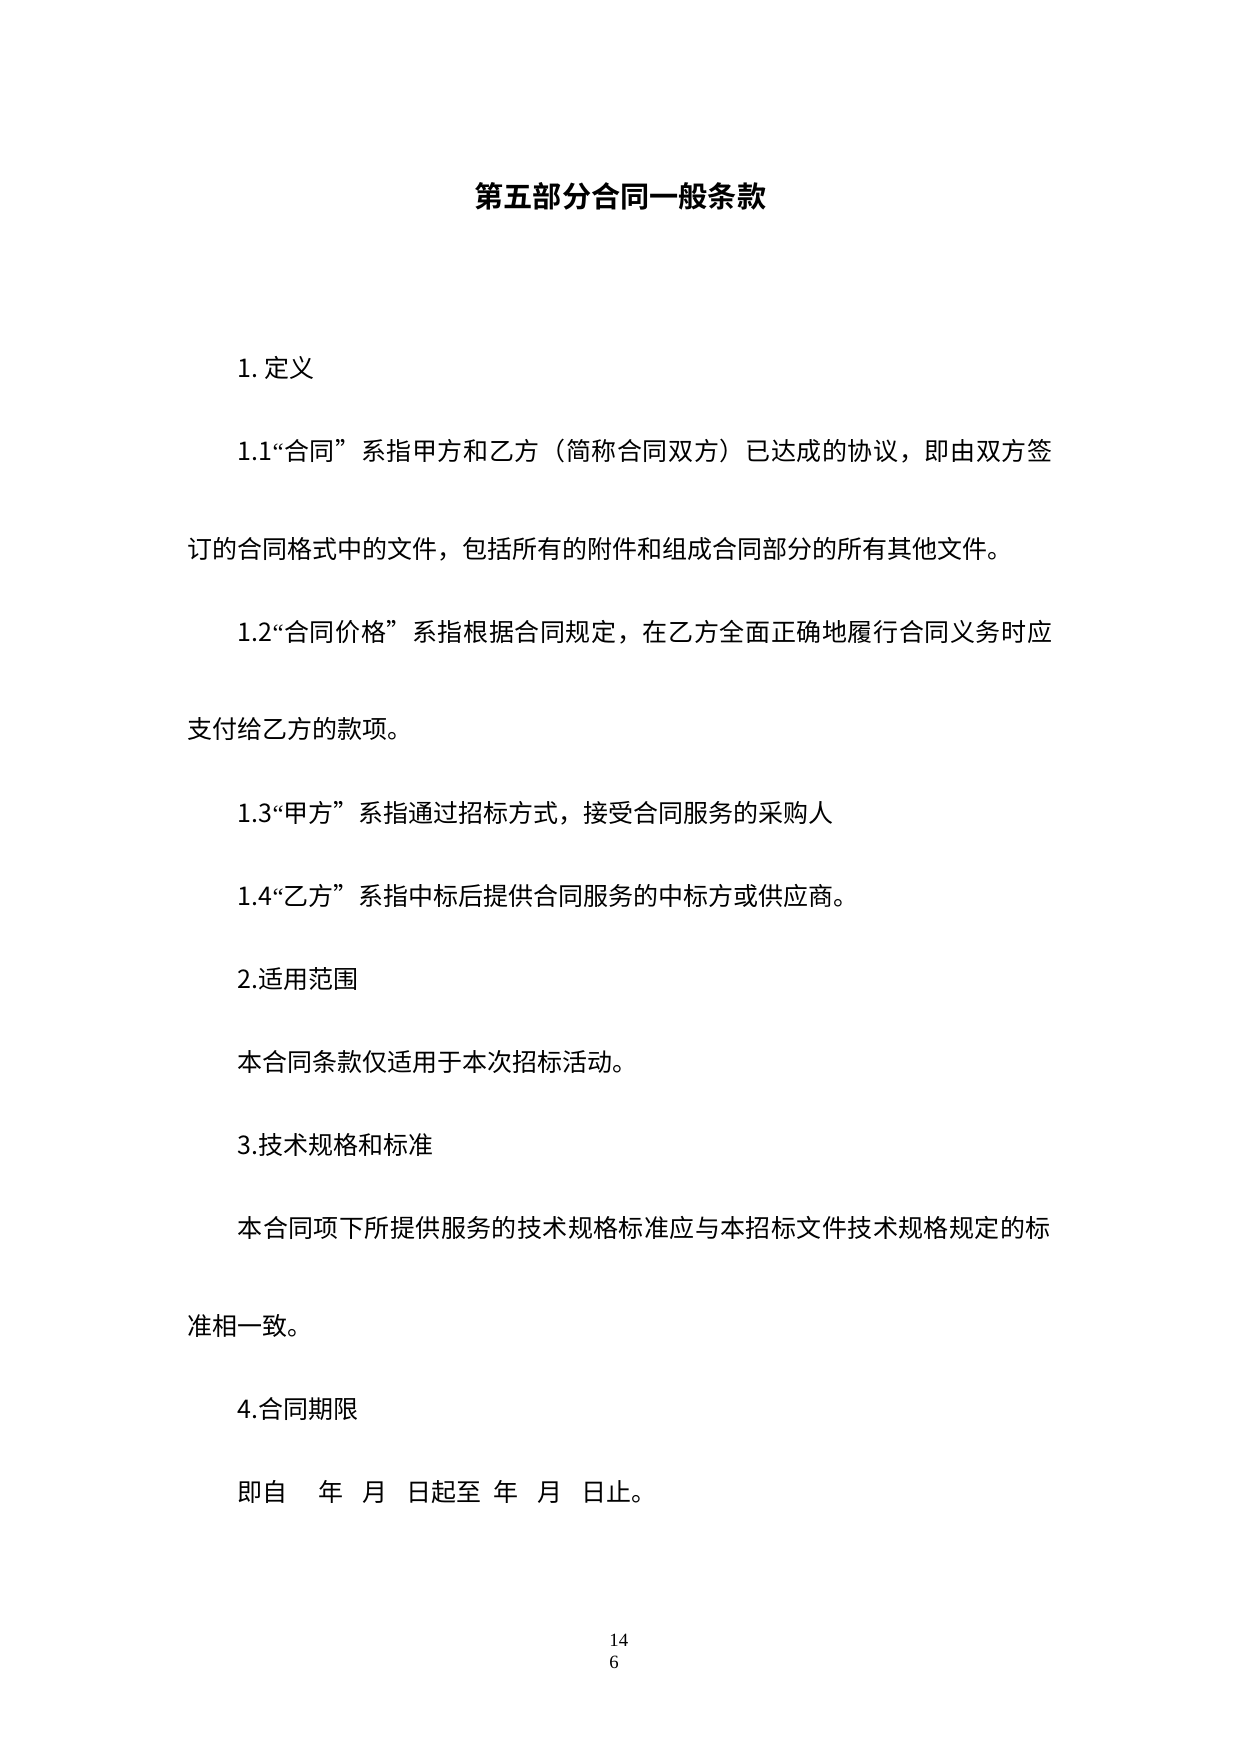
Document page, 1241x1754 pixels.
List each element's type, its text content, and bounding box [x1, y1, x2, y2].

text 即自 年 月 日起至 年 月 日止。 [187, 1458, 1053, 1523]
text 1.2“合同价格”系指根据合同规定，在乙方全面正确地履行合同义务时应支付给乙方的款项。 [187, 598, 1053, 761]
text 1. 定义 [187, 334, 1053, 399]
text 4.合同期限 [187, 1375, 1053, 1440]
text 第五部分合同一般条款 [187, 162, 1053, 227]
text 1.1“合同”系指甲方和乙方（简称合同双方）已达成的协议，即由双方签订的合同格式中的文件，包括所有的附件和组成合同部分的所有其他文件。 [187, 417, 1053, 580]
text 1.3“甲方”系指通过招标方式，接受合同服务的采购人 [187, 779, 1053, 844]
text 本合同条款仅适用于本次招标活动。 [187, 1028, 1053, 1093]
text 本合同项下所提供服务的技术规格标准应与本招标文件技术规格规定的标准相一致。 [187, 1194, 1053, 1357]
text 2.适用范围 [187, 945, 1053, 1010]
text 1.4“乙方”系指中标后提供合同服务的中标方或供应商。 [187, 862, 1053, 927]
text 3.技术规格和标准 [187, 1111, 1053, 1176]
